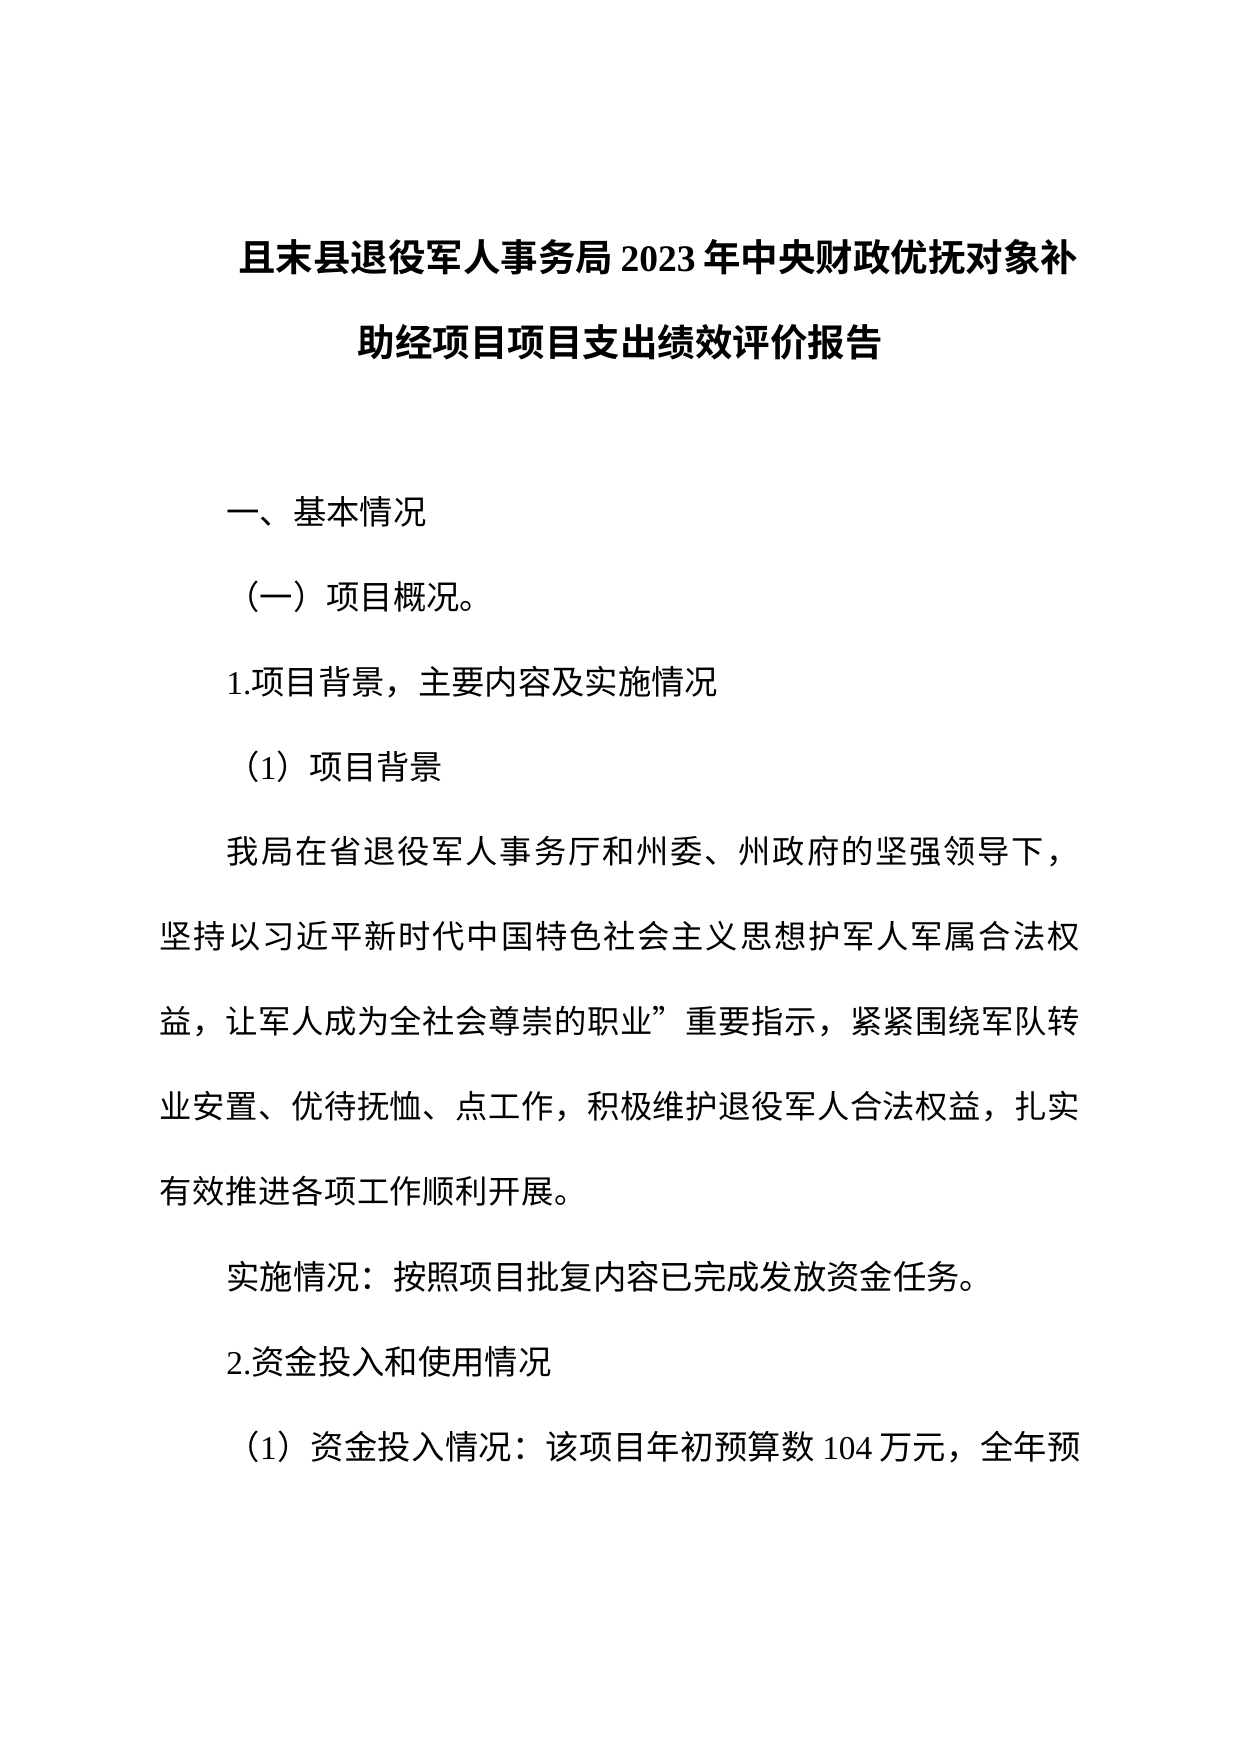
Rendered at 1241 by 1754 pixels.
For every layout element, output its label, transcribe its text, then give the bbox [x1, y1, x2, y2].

text （1）项目背景 [159, 722, 1081, 807]
text 实施情况：按照项目批复内容已完成发放资金任务。 [159, 1232, 1081, 1317]
text 1.项目背景，主要内容及实施情况 [159, 637, 1081, 722]
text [159, 1402, 1081, 1487]
text 且末县退役军人事务局2023年中央财政优抚对象补助经项目项目支出绩效评价报告 [159, 212, 1081, 382]
text 2.资金投入和使用情况 [159, 1317, 1081, 1402]
text 我局在省退役军人事务厅和州委、州政府的坚强领导下，坚持以习近平新时代中国特色社会主义思想护军人军属合法权益，让军人成为全社会尊崇的职业”重要指示，紧紧围绕军队转业安置、优待抚恤、点工作，积极维护退役军人合法权益，扎实有效推进各项工作顺利开展。 [159, 807, 1081, 1232]
subtitle （一）项目概况。 [159, 552, 1081, 637]
text 一、基本情况 [159, 467, 1081, 552]
